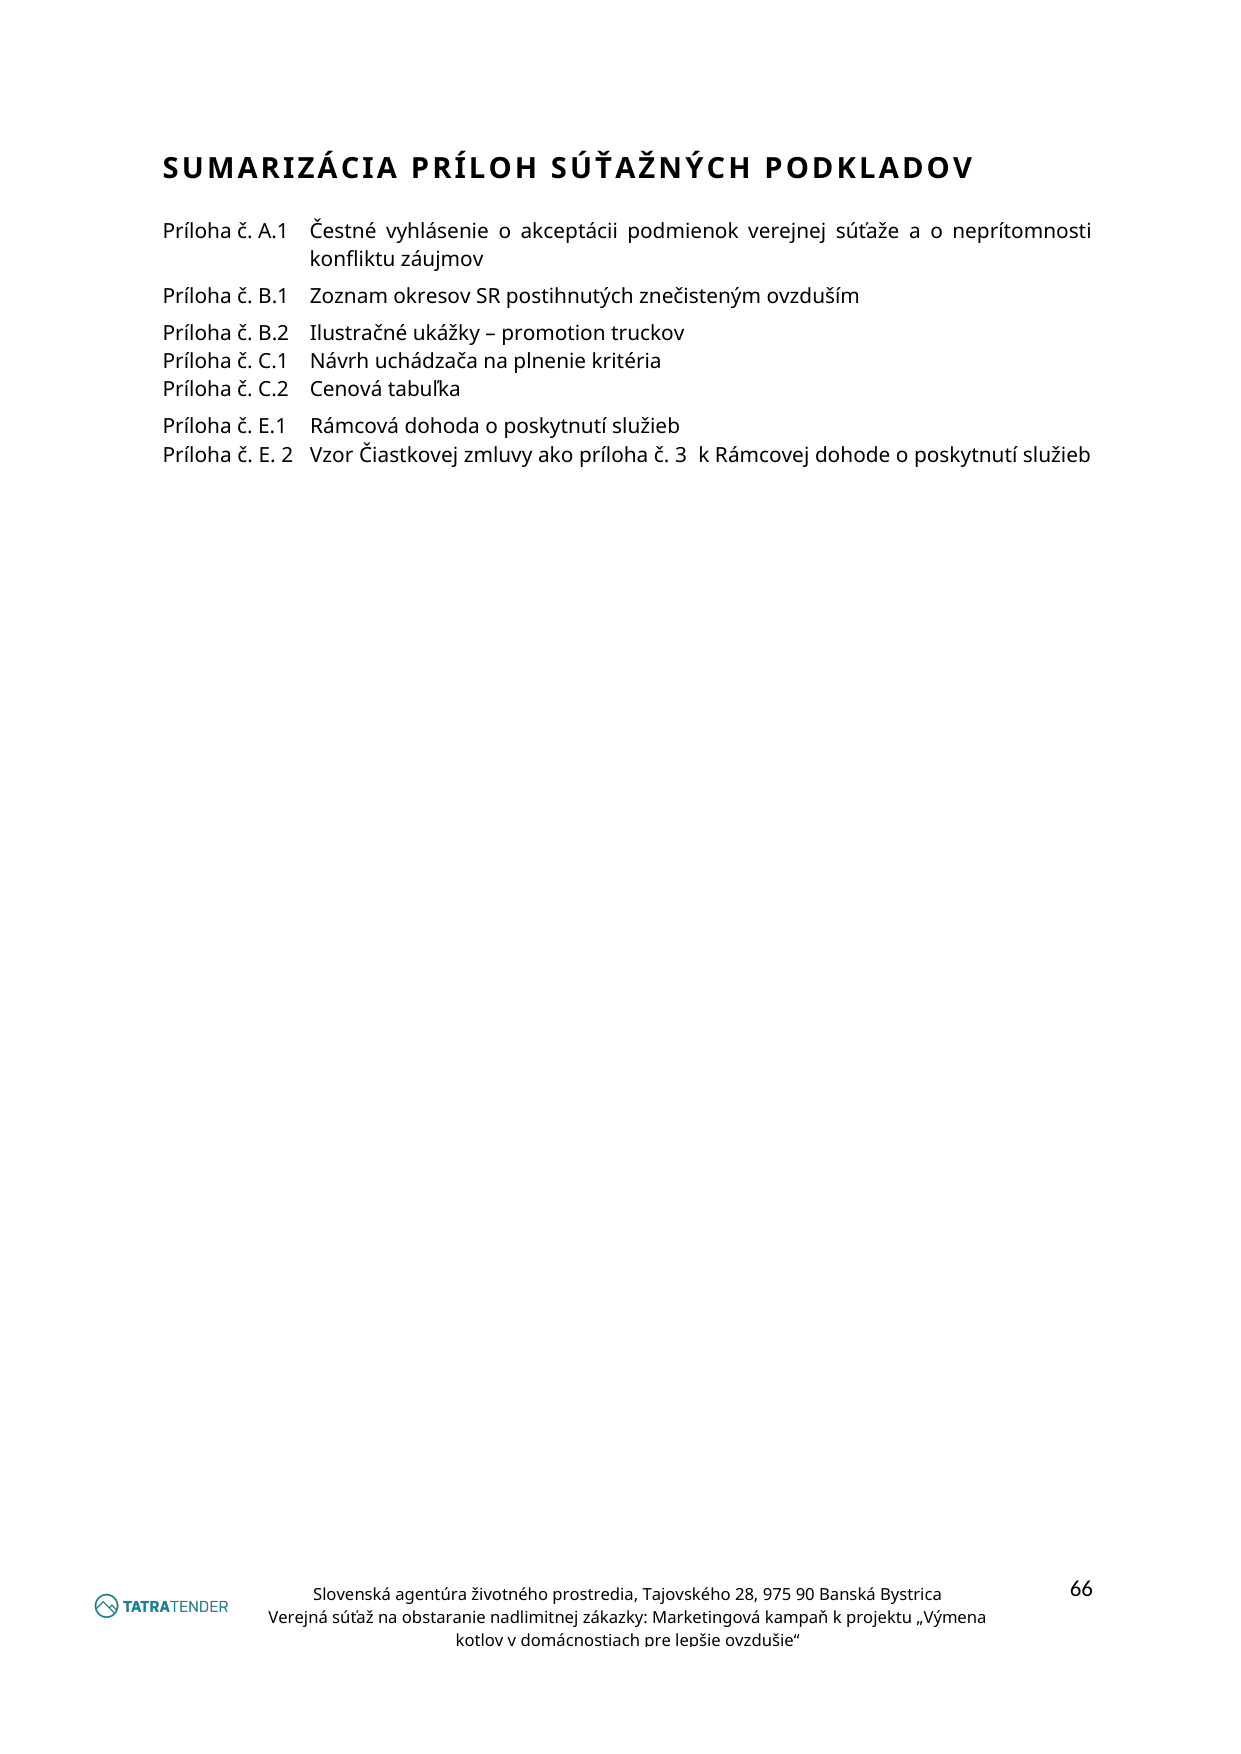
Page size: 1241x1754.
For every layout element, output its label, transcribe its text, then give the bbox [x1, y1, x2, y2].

text Príloha č. E. 2 Vzor Čiastkovej zmluvy ako príloha č. 3 k Rámcovej dohode o poskytnutí služieb [162, 440, 1093, 496]
text Príloha č. C.2 Cenová tabuľka [162, 374, 1093, 403]
picture [92, 1583, 239, 1627]
text Príloha č. B.2 Ilustračné ukážky – promotion truckov [162, 318, 1093, 346]
text Príloha č. E.1 Rámcová dohoda o poskytnutí služieb [162, 411, 1093, 440]
text Príloha č. B.1 Zoznam okresov SR postihnutých znečisteným ovzduším [162, 281, 1093, 309]
text SUMARIZÁCIA PRÍLOH SÚŤAŽNÝCH PODKLADOV [162, 148, 1093, 187]
text Príloha č. C.1 Návrh uchádzača na plnenie kritéria [162, 346, 1093, 374]
text Príloha č. A.1 Čestné vyhlásenie o akceptácii podmienok verejnej súťaže a o neprítomnosti konfliktu záujmov [162, 216, 1093, 273]
